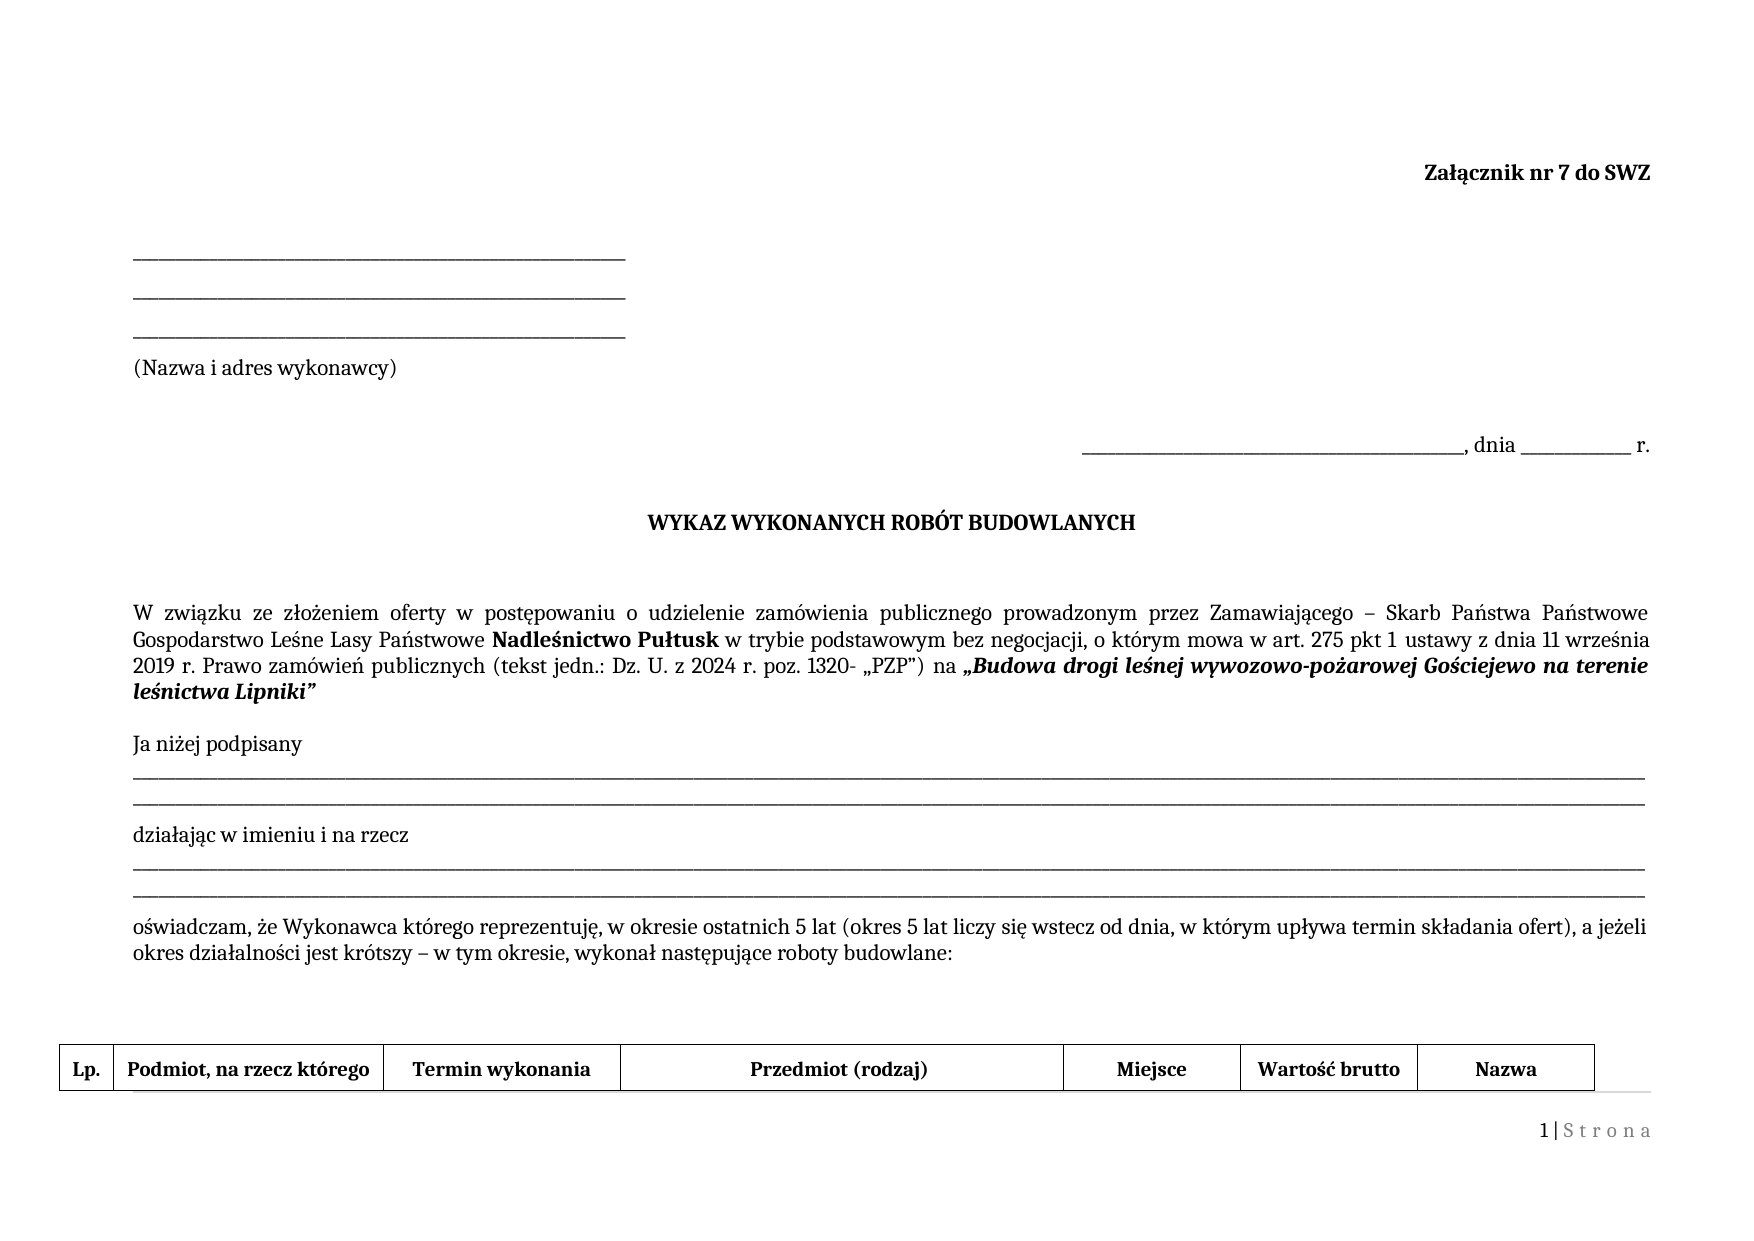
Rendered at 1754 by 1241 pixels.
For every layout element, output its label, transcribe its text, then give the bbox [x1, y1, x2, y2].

table_header Nazwa Wykonawcy** [1418, 1045, 1594, 1090]
text WYKAZ WYKONANYCH ROBÓT BUDOWLANYCH [133, 510, 1651, 536]
text działając w imieniu i na rzecz ____________________________________________________________________________________________________________________________________________________________________________________________________________________________________________________________________________________________________________________________________________________________________ [133, 822, 1651, 901]
text W związku ze złożeniem oferty w postępowaniu o udzielenie zamówienia publicznego prowadzonym przez Zamawiającego – Skarb Państwa Państwowe Gospodarstwo Leśne Lasy Państwowe Nadleśnictwo Pułtusk w trybie podstawowym bez negocjacji, o którym mowa w art. 275 pkt 1 ustawy z dnia 11 września 2019 r. Prawo zamówień publicznych (tekst jedn.: Dz. U. z 2024 r. poz. 1320- „PZP”) na „Budowa drogi leśnej wywozowo-pożarowej Gościejewo na terenie leśnictwa Lipniki” [133, 600, 1651, 705]
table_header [384, 1045, 620, 1090]
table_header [1064, 1045, 1240, 1090]
text __________________________________________________________ [133, 316, 1651, 342]
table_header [1241, 1045, 1417, 1090]
text oświadczam, że Wykonawca którego reprezentuję, w okresie ostatnich 5 lat (okres 5 lat liczy się wstecz od dnia, w którym upływa termin składania ofert), a jeżeli okres działalności jest krótszy – w tym okresie, wykonał następujące roboty budowlane: [133, 913, 1651, 966]
text __________________________________________________________ [133, 277, 1651, 303]
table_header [621, 1045, 1063, 1090]
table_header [114, 1045, 383, 1090]
text _____________________________________________, dnia _____________ r. [133, 432, 1651, 458]
table_header Lp. [60, 1045, 113, 1090]
text (Nazwa i adres wykonawcy) [133, 354, 1651, 381]
text Załącznik nr 7 do SWZ [133, 160, 1651, 186]
text Ja niżej podpisany ____________________________________________________________________________________________________________________________________________________________________________________________________________________________________________________________________________________________________________________________________________________________________ [133, 730, 1651, 809]
text __________________________________________________________ [133, 238, 1651, 264]
